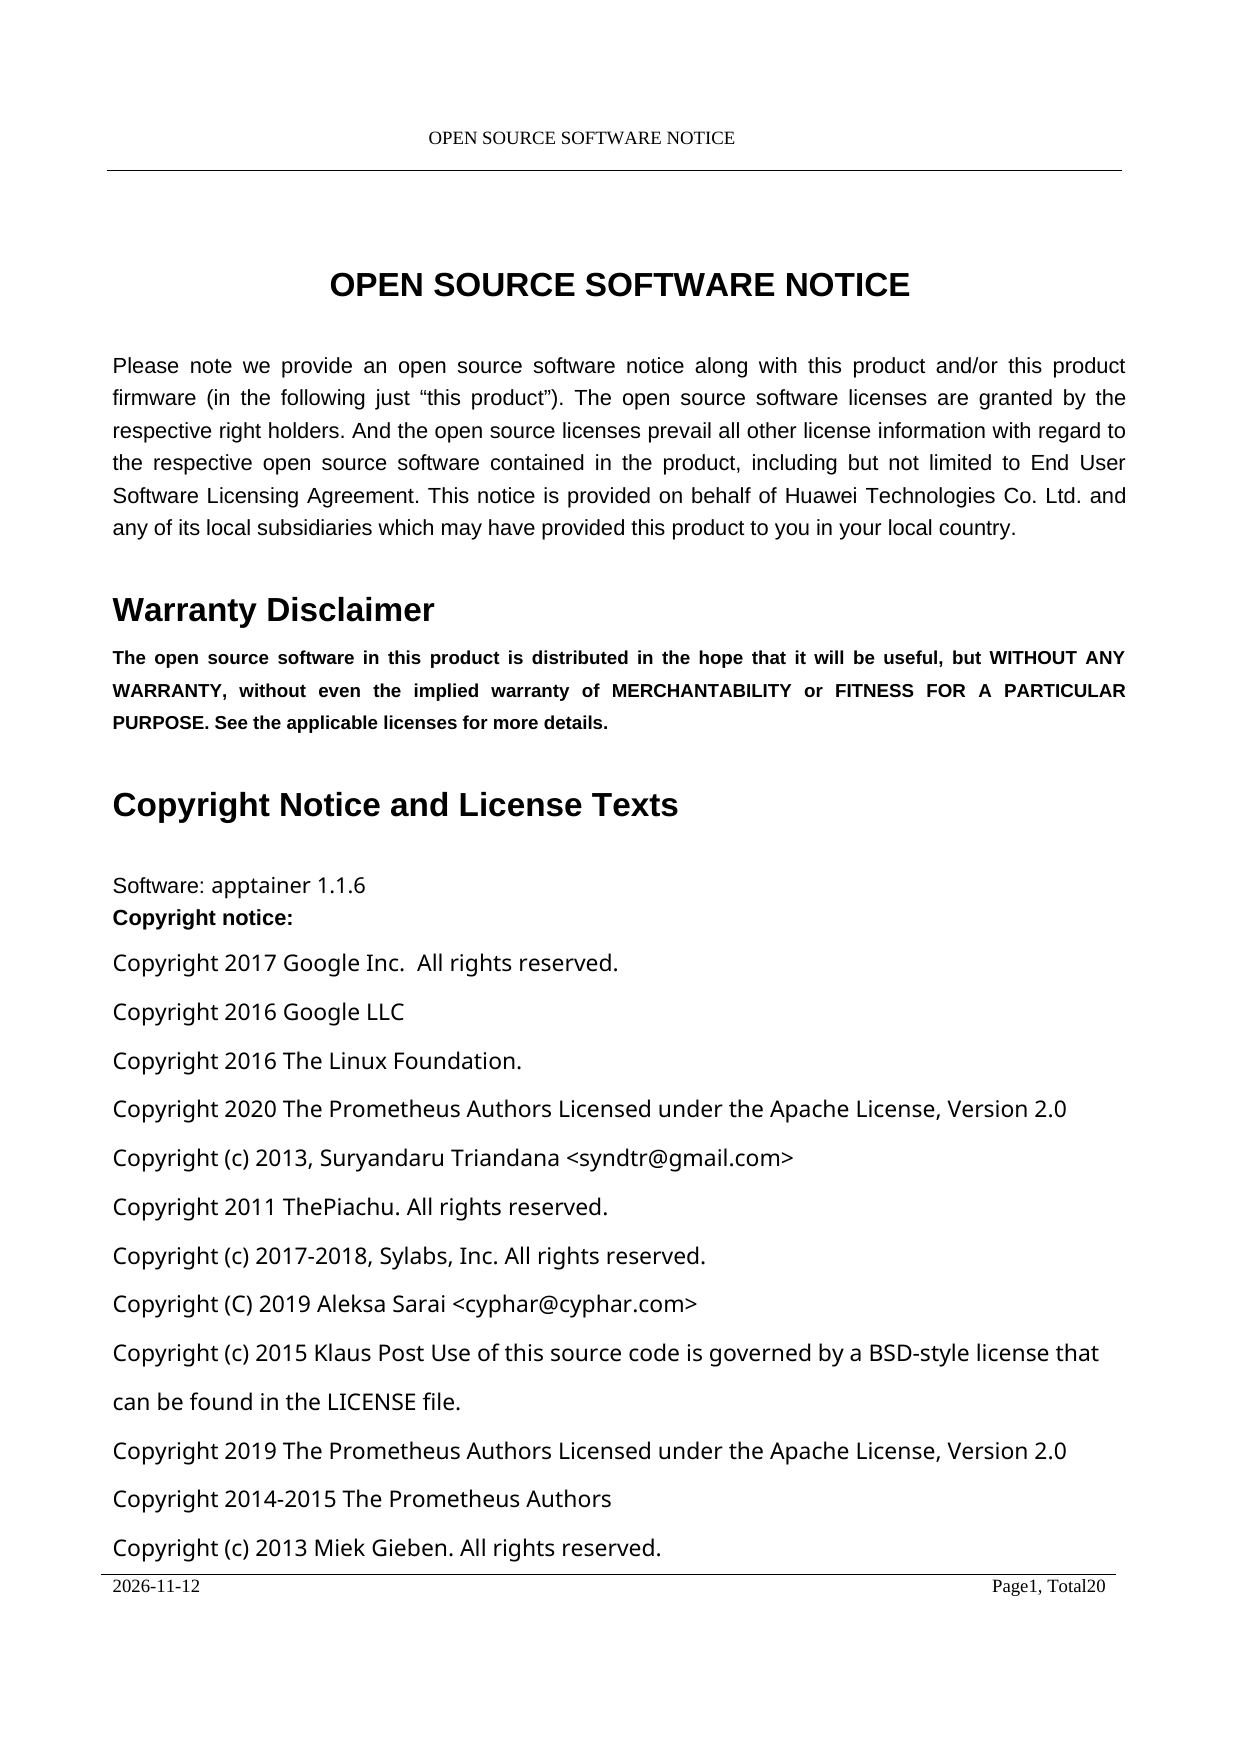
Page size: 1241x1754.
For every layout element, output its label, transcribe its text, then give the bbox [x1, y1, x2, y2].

text OPEN SOURCE SOFTWARE NOTICE [112, 251, 1128, 316]
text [112, 947, 1128, 1564]
text Software: apptainer 1.1.6 [112, 869, 1128, 901]
text Warranty Disclaimer [112, 576, 1128, 641]
text The open source software in this product is distributed in the hope that it will be useful, but WITHOUT ANY WARRANTY, without even the implied warranty of MERCHANTABILITY or FITNESS FOR A PARTICULAR PURPOSE. See the applicable licenses for more details. [112, 641, 1128, 739]
text Please note we provide an open source software notice along with this product and/or this product firmware (in the following just “this product”). The open source software licenses are granted by the respective right holders. And the open source licenses prevail all other license information with regard to the respective open source software contained in the product, including but not limited to End User Software Licensing Agreement. This notice is provided on behalf of Huawei Technologies Co. Ltd. and any of its local subsidiaries which may have provided this product to you in your local country. [112, 349, 1128, 544]
text Copyright notice: [112, 901, 1128, 934]
text Copyright Notice and License Texts [112, 771, 1128, 836]
